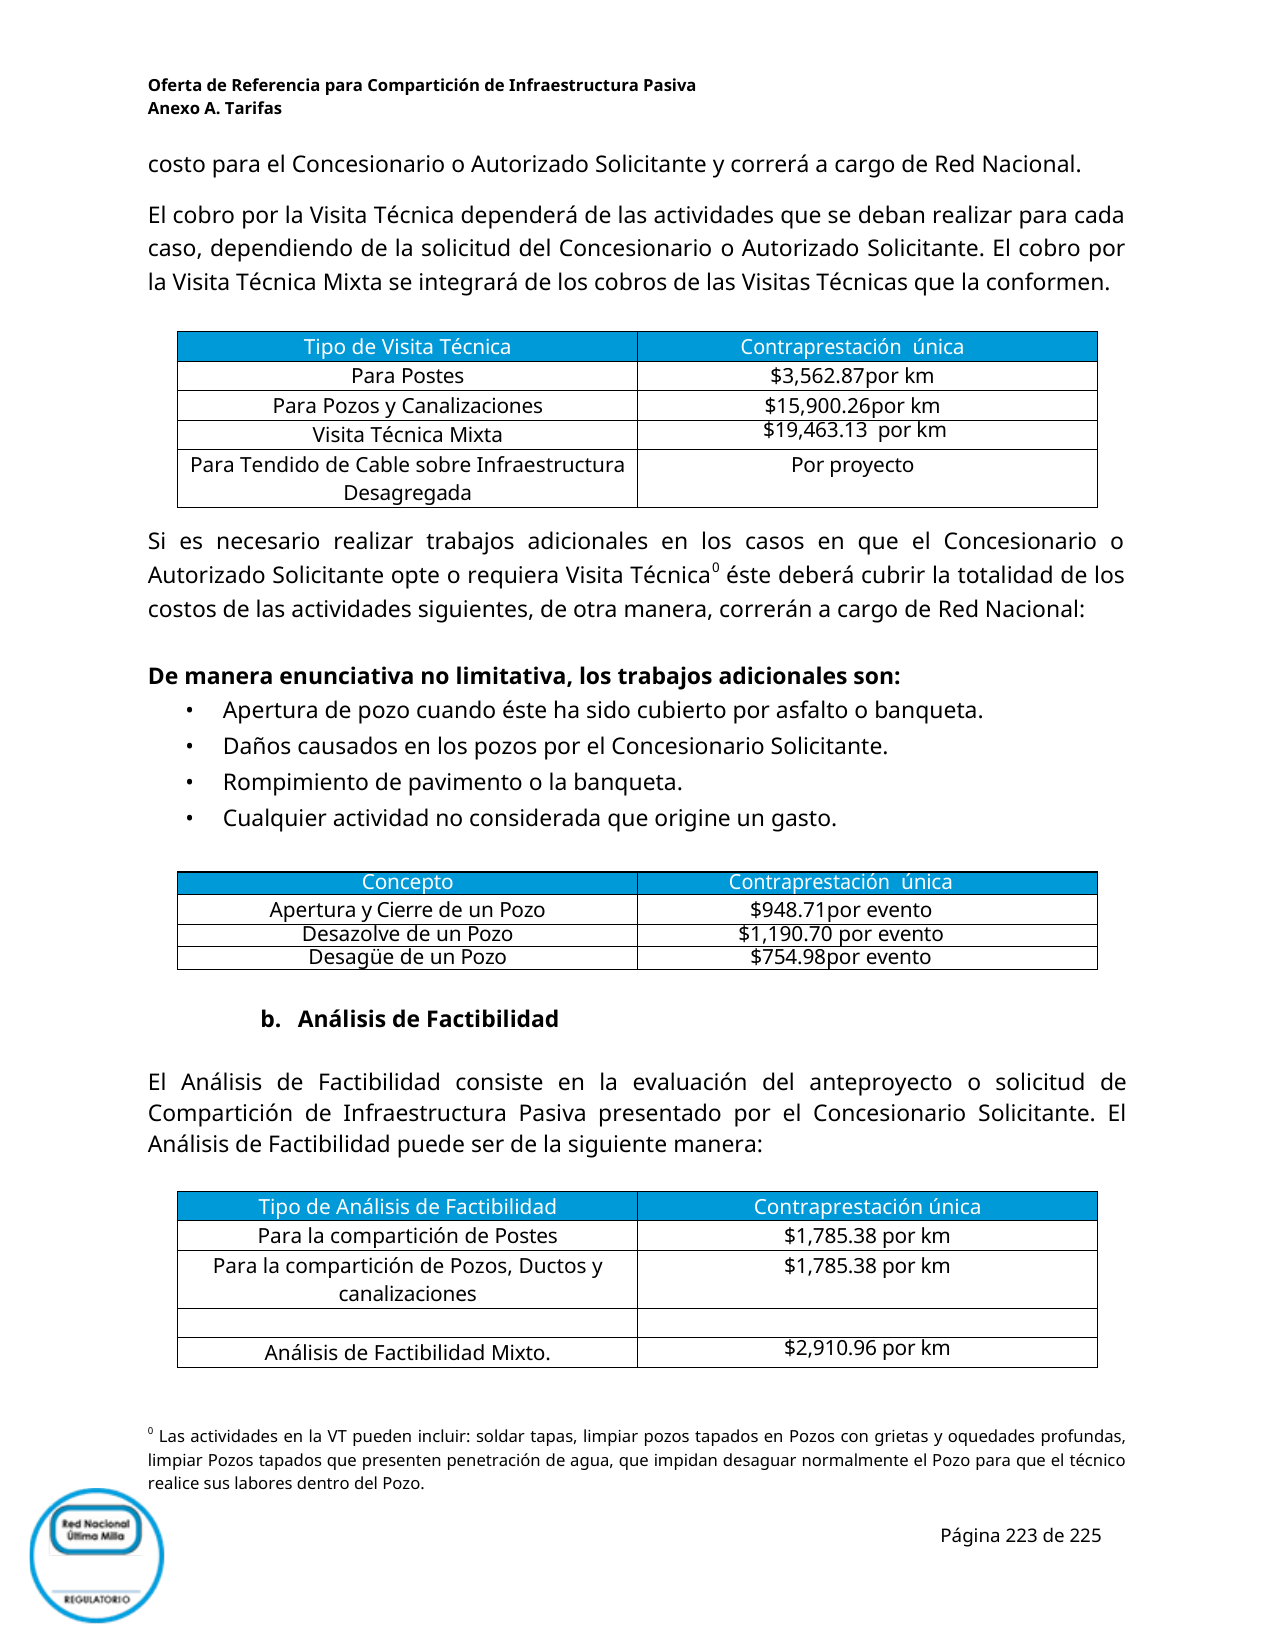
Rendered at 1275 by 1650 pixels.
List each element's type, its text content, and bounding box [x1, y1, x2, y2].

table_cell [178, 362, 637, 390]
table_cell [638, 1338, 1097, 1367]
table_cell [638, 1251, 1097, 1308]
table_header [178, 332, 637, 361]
list Cualquier actividad no considerada que origine un gasto. [185, 802, 1126, 833]
picture [34, 1493, 159, 1618]
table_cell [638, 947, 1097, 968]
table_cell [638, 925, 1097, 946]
list Apertura de pozo cuando éste ha sido cubierto por asfalto o banqueta. [185, 694, 1126, 725]
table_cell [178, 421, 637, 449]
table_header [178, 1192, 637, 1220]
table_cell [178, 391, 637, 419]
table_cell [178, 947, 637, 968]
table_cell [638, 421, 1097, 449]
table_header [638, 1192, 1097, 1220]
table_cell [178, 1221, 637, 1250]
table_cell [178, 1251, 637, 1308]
list Rompimiento de pavimento o la banqueta. [185, 766, 1126, 797]
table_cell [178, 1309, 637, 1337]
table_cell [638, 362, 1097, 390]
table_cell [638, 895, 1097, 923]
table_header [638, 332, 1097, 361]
text El Análisis de Factibilidad consiste en la evaluación del anteproyecto o solicitud de Compartición de Infraestructura Pasiva presentado por el Concesionario Solicitante. El Análisis de Factibilidad puede ser de la siguiente manera: [148, 1066, 1127, 1159]
picture [29, 1488, 166, 1625]
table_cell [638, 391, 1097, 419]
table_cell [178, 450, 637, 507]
text Si es necesario realizar trabajos adicionales en los casos en que el Concesionario o Autorizado Solicitante opte o requiera Visita Técnica éste deberá cubrir la totalidad de los costos de las actividades siguientes, de otra manera, correrán a cargo de Red Nacional: [148, 525, 1126, 624]
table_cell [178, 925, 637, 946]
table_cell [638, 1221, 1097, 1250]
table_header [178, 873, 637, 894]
text De manera enunciativa no limitativa, los trabajos adicionales son: [148, 660, 1126, 691]
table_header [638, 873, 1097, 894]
text El cobro por la Visita Técnica dependerá de las actividades que se deban realizar para cada caso, dependiendo de la solicitud del Concesionario o Autorizado Solicitante. El cobro por la Visita Técnica Mixta se integrará de los cobros de las Visitas Técnicas que la conformen. [148, 198, 1126, 297]
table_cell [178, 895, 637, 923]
list Daños causados en los pozos por el Concesionario Solicitante. [185, 730, 1126, 761]
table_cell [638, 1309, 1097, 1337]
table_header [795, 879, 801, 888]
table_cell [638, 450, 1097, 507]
picture [29, 1488, 93, 1551]
list Análisis de Factibilidad [260, 1003, 1127, 1034]
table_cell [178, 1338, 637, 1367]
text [148, 148, 1126, 179]
